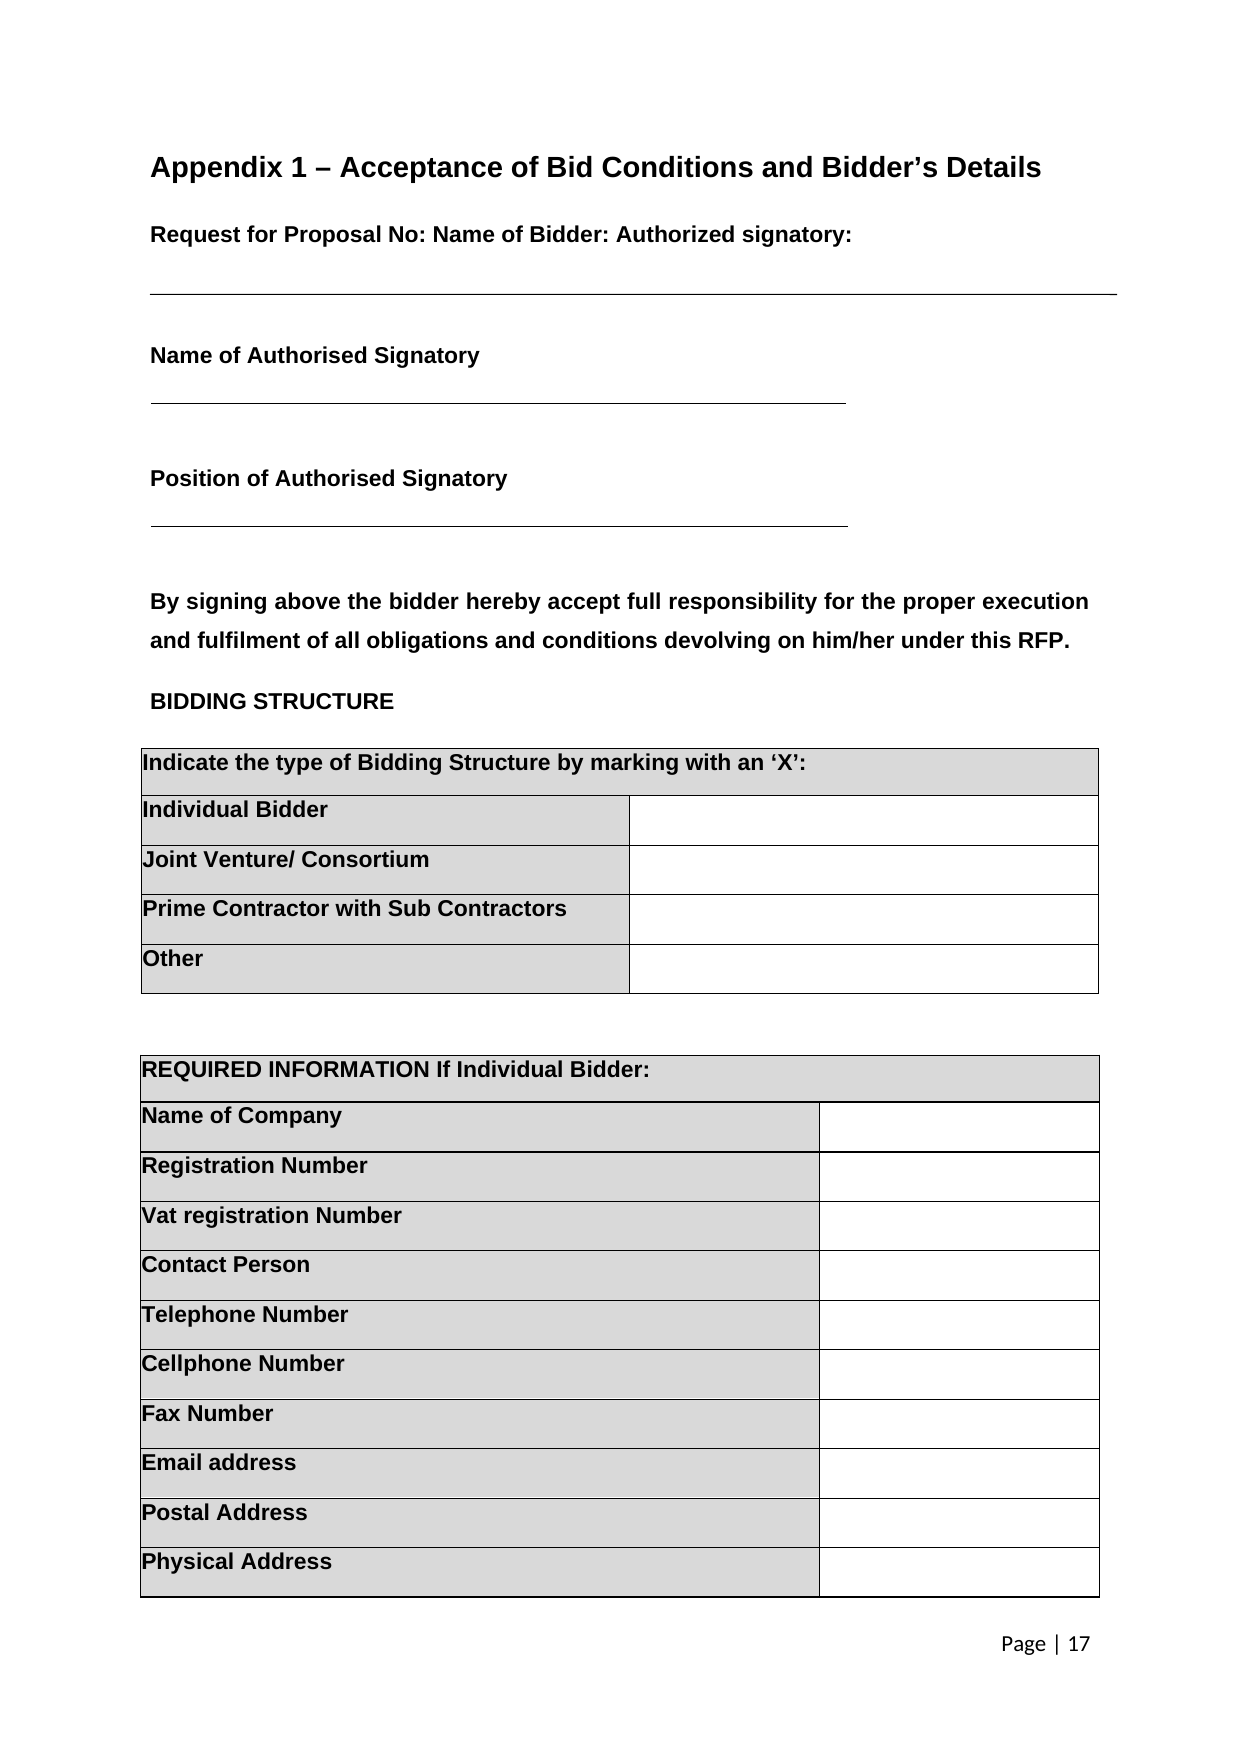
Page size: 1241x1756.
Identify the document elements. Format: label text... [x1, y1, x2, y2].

table_cell [630, 846, 1098, 894]
text By signing above the bidder hereby accept full responsibility for the proper execution and fulfilment of all obligations and conditions devolving on him/her under this RFP. [150, 588, 1090, 654]
table_cell Cellphone Number [141, 1350, 819, 1398]
table_cell [820, 1103, 1099, 1151]
text BIDDING STRUCTURE [150, 688, 1090, 714]
table_header Indicate the type of Bidding Structure by marking with an ‘X’: [142, 749, 1098, 795]
table_cell Joint Venture/ Consortium [142, 846, 629, 894]
table_cell Physical Address [141, 1548, 819, 1596]
table_cell Vat registration Number [141, 1202, 819, 1250]
table_cell Registration Number [141, 1153, 819, 1201]
table_cell [820, 1153, 1099, 1201]
table_cell [630, 945, 1098, 993]
text Appendix 1 – Acceptance of Bid Conditions and Bidder’s Details [150, 150, 1090, 183]
table_cell [820, 1251, 1099, 1300]
table_cell [820, 1548, 1099, 1596]
table_cell Contact Person [141, 1251, 819, 1300]
table_cell [820, 1350, 1099, 1398]
table_cell Fax Number [141, 1400, 819, 1448]
table_cell [820, 1499, 1099, 1547]
table_cell Other [142, 945, 629, 993]
table_cell [630, 796, 1098, 845]
text Name of Authorised Signatory [150, 342, 1090, 368]
table_cell [820, 1301, 1099, 1349]
table_cell Prime Contractor with Sub Contractors [142, 895, 629, 944]
table_header REQUIRED INFORMATION If Individual Bidder: [141, 1056, 1099, 1101]
table_cell [820, 1400, 1099, 1448]
table_cell [630, 895, 1098, 944]
table_cell Name of Company [141, 1103, 819, 1151]
table_cell [820, 1449, 1099, 1497]
table_cell Email address [141, 1449, 819, 1497]
table_cell Individual Bidder [142, 796, 629, 845]
table_cell Postal Address [141, 1499, 819, 1547]
table_cell Telephone Number [141, 1301, 819, 1349]
table_cell [820, 1202, 1099, 1250]
text Request for Proposal No: Name of Bidder: Authorized signatory: [150, 221, 1090, 247]
text Position of Authorised Signatory [150, 465, 1090, 491]
